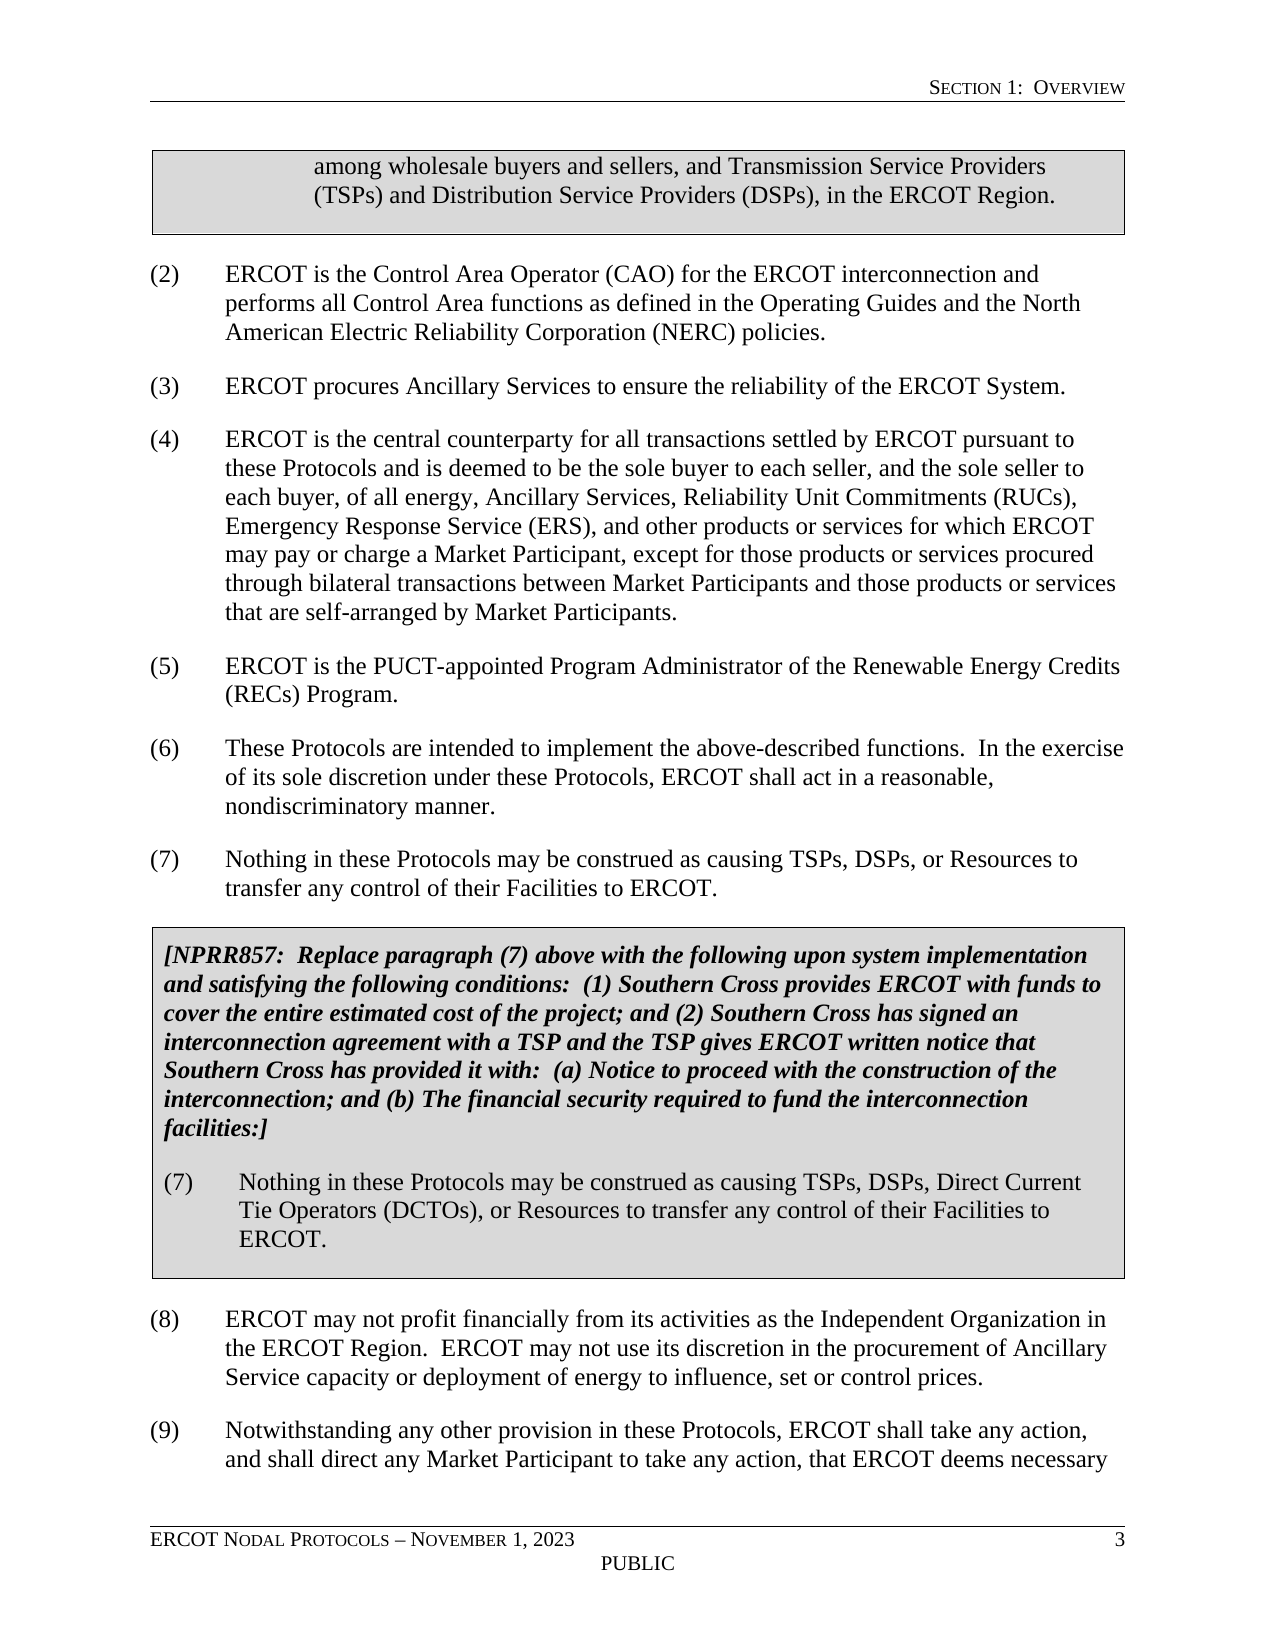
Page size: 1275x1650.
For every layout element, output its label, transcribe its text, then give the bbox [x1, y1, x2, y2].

text (8) ERCOT may not profit financially from its activities as the Independent Organization in the ERCOT Region. ERCOT may not use its discretion in the procurement of Ancillary Service capacity or deployment of energy to influence, set or control prices. [150, 1304, 1125, 1390]
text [150, 1415, 1125, 1473]
text (2) ERCOT is the Control Area Operator (CAO) for the ERCOT interconnection and performs all Control Area functions as defined in the Operating Guides and the North American Electric Reliability Corporation (NERC) policies. [150, 259, 1125, 346]
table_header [153, 151, 1124, 233]
text (6) These Protocols are intended to implement the above-described functions. In the exercise of its sole discretion under these Protocols, ERCOT shall act in a reasonable, nondiscriminatory manner. [150, 733, 1125, 819]
text (4) ERCOT is the central counterparty for all transactions settled by ERCOT pursuant to these Protocols and is deemed to be the sole buyer to each seller, and the sole seller to each buyer, of all energy, Ancillary Services, Reliability Unit Commitments (RUCs), Emergency Response Service (ERS), and other products or services for which ERCOT may pay or charge a Market Participant, except for those products or services procured through bilateral transactions between Market Participants and those products or services that are self-arranged by Market Participants. [150, 424, 1125, 626]
text (5) ERCOT is the PUCT-appointed Program Administrator of the Renewable Energy Credits (RECs) Program. [150, 651, 1125, 708]
text (7) Nothing in these Protocols may be construed as causing TSPs, DSPs, or Resources to transfer any control of their Facilities to ERCOT. [150, 844, 1125, 902]
text (3) ERCOT procures Ancillary Services to ensure the reliability of the ERCOT System. [150, 371, 1125, 399]
table_header [NPRR857: Replace paragraph (7) above with the following upon system implementation and satisfying the following conditions: (1) Southern Cross provides ERCOT with funds to cover the entire estimated cost of the project; and (2) Southern Cross has signed an interconnection agreement with a TSP and the TSP gives ERCOT written notice that Southern Cross has provided it with: (a) Notice to proceed with the construction of the interconnection; and (b) The financial security required to fund the interconnection facilities:] (7) Nothing in these Protocols may be construed as causing TSPs, DSPs, Direct Current Tie Operators (DCTOs), or Resources to transfer any control of their Facilities to ERCOT. [153, 928, 1124, 1278]
